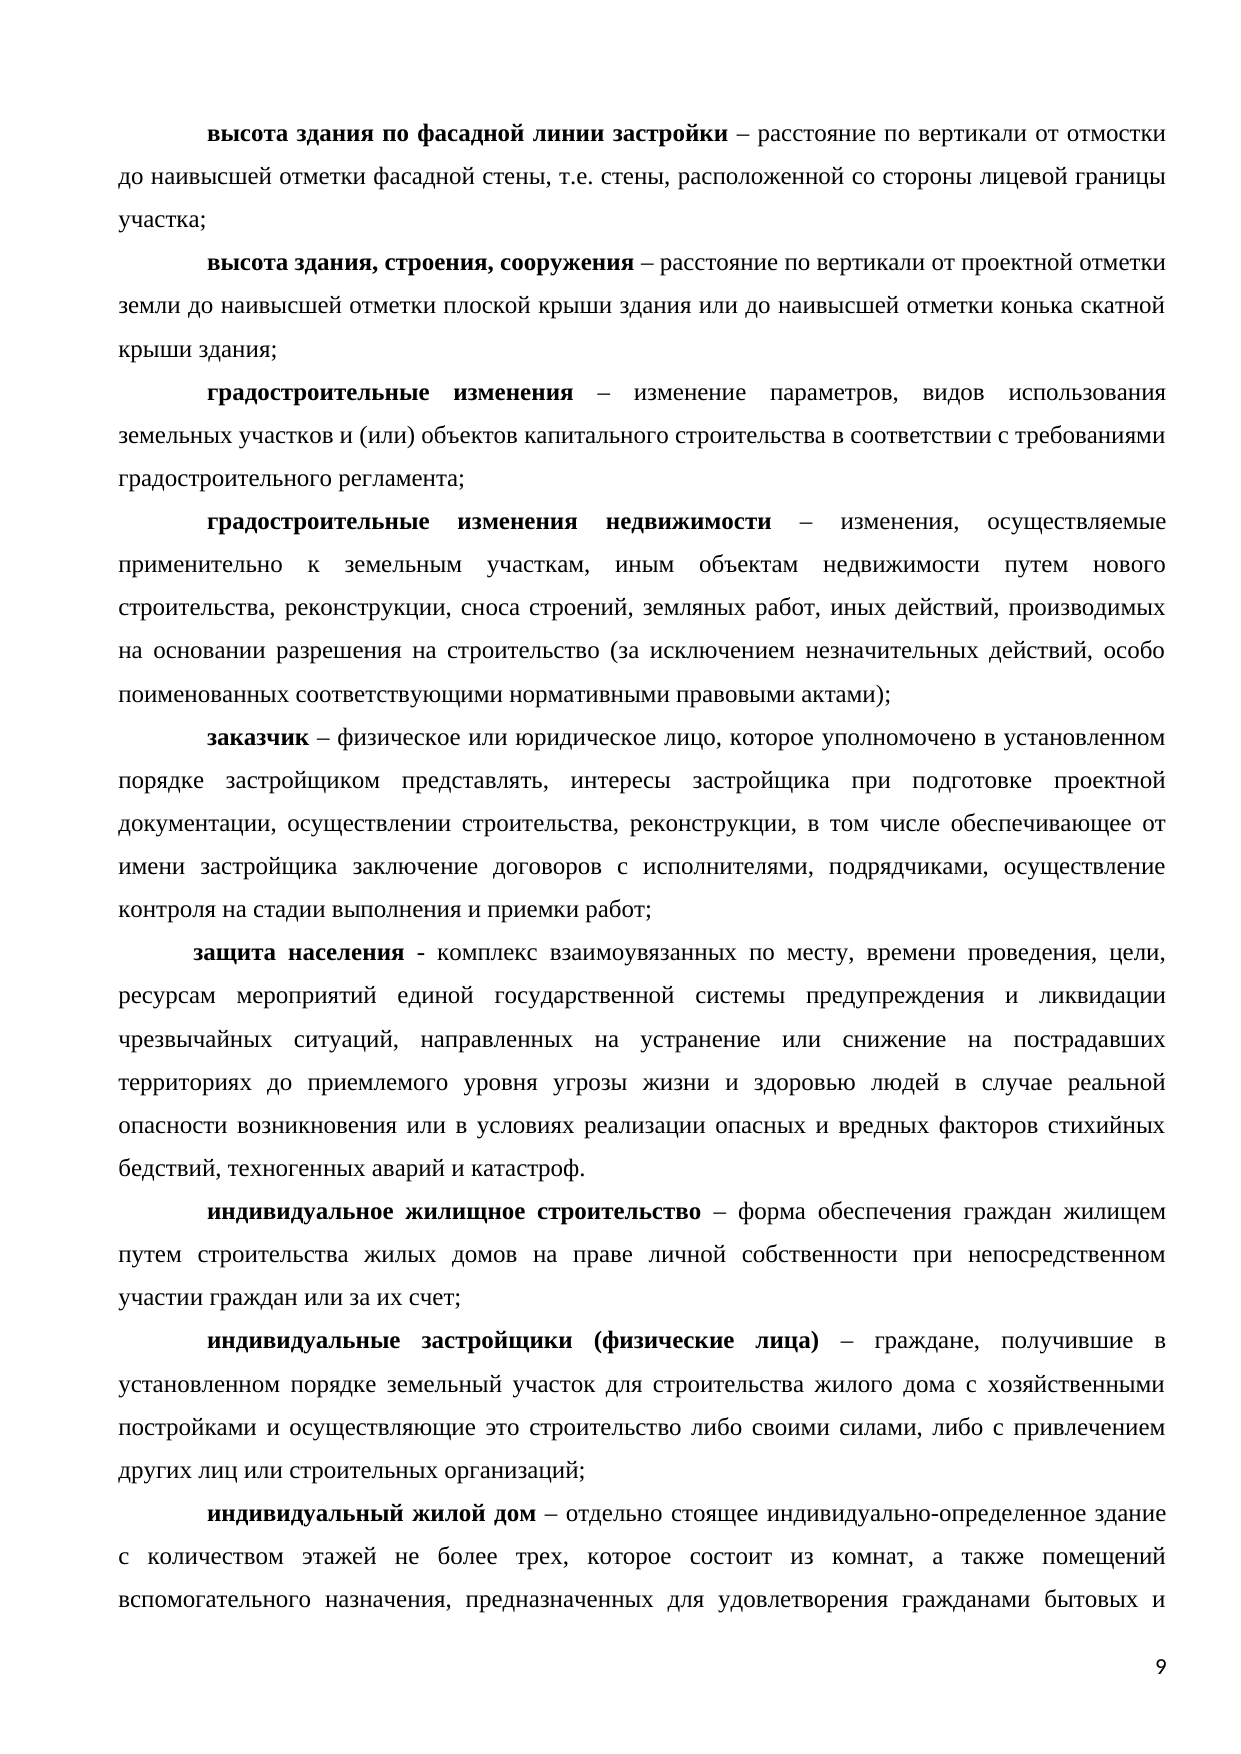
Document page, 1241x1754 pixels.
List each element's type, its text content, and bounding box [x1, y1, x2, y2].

text индивидуальное жилищное строительство – форма обеспечения граждан жилищем путем строительства жилых домов на праве личной собственности при непосредственном участии граждан или за их счет; [118, 1196, 1167, 1311]
text индивидуальные застройщики (физические лица) – граждане, получившие в установленном порядке земельный участок для строительства жилого дома с хозяйственными постройками и осуществляющие это строительство либо своими силами, либо с привлечением других лиц или строительных организаций; [118, 1326, 1167, 1484]
text градостроительные изменения недвижимости – изменения, осуществляемые применительно к земельным участкам, иным объектам недвижимости путем нового строительства, реконструкции, сноса строений, земляных работ, иных действий, производимых на основании разрешения на строительство (за исключением незначительных действий, особо поименованных соответствующими нормативными правовыми актами); [118, 506, 1167, 707]
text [118, 1498, 1167, 1613]
text защита населения - комплекс взаимоувязанных по месту, времени проведения, цели, ресурсам мероприятий единой государственной системы предупреждения и ликвидации чрезвычайных ситуаций, направленных на устранение или снижение на пострадавших территориях до приемлемого уровня угрозы жизни и здоровью людей в случае реальной опасности возникновения или в условиях реализации опасных и вредных факторов стихийных бедствий, техногенных аварий и катастроф. [118, 937, 1167, 1182]
text градостроительные изменения – изменение параметров, видов использования земельных участков и (или) объектов капитального строительства в соответствии с требованиями градостроительного регламента; [118, 377, 1167, 492]
text высота здания по фасадной линии застройки – расстояние по вертикали от отмостки до наивысшей отметки фасадной стены, т.е. стены, расположенной со стороны лицевой границы участка; [118, 118, 1167, 233]
text заказчик – физическое или юридическое лицо, которое уполномочено в установленном порядке застройщиком представлять, интересы застройщика при подготовке проектной документации, осуществлении строительства, реконструкции, в том числе обеспечивающее от имени застройщика заключение договоров с исполнителями, подрядчиками, осуществление контроля на стадии выполнения и приемки работ; [118, 722, 1167, 923]
text высота здания, строения, сооружения – расстояние по вертикали от проектной отметки земли до наивысшей отметки плоской крыши здания или до наивысшей отметки конька скатной крыши здания; [118, 247, 1167, 362]
